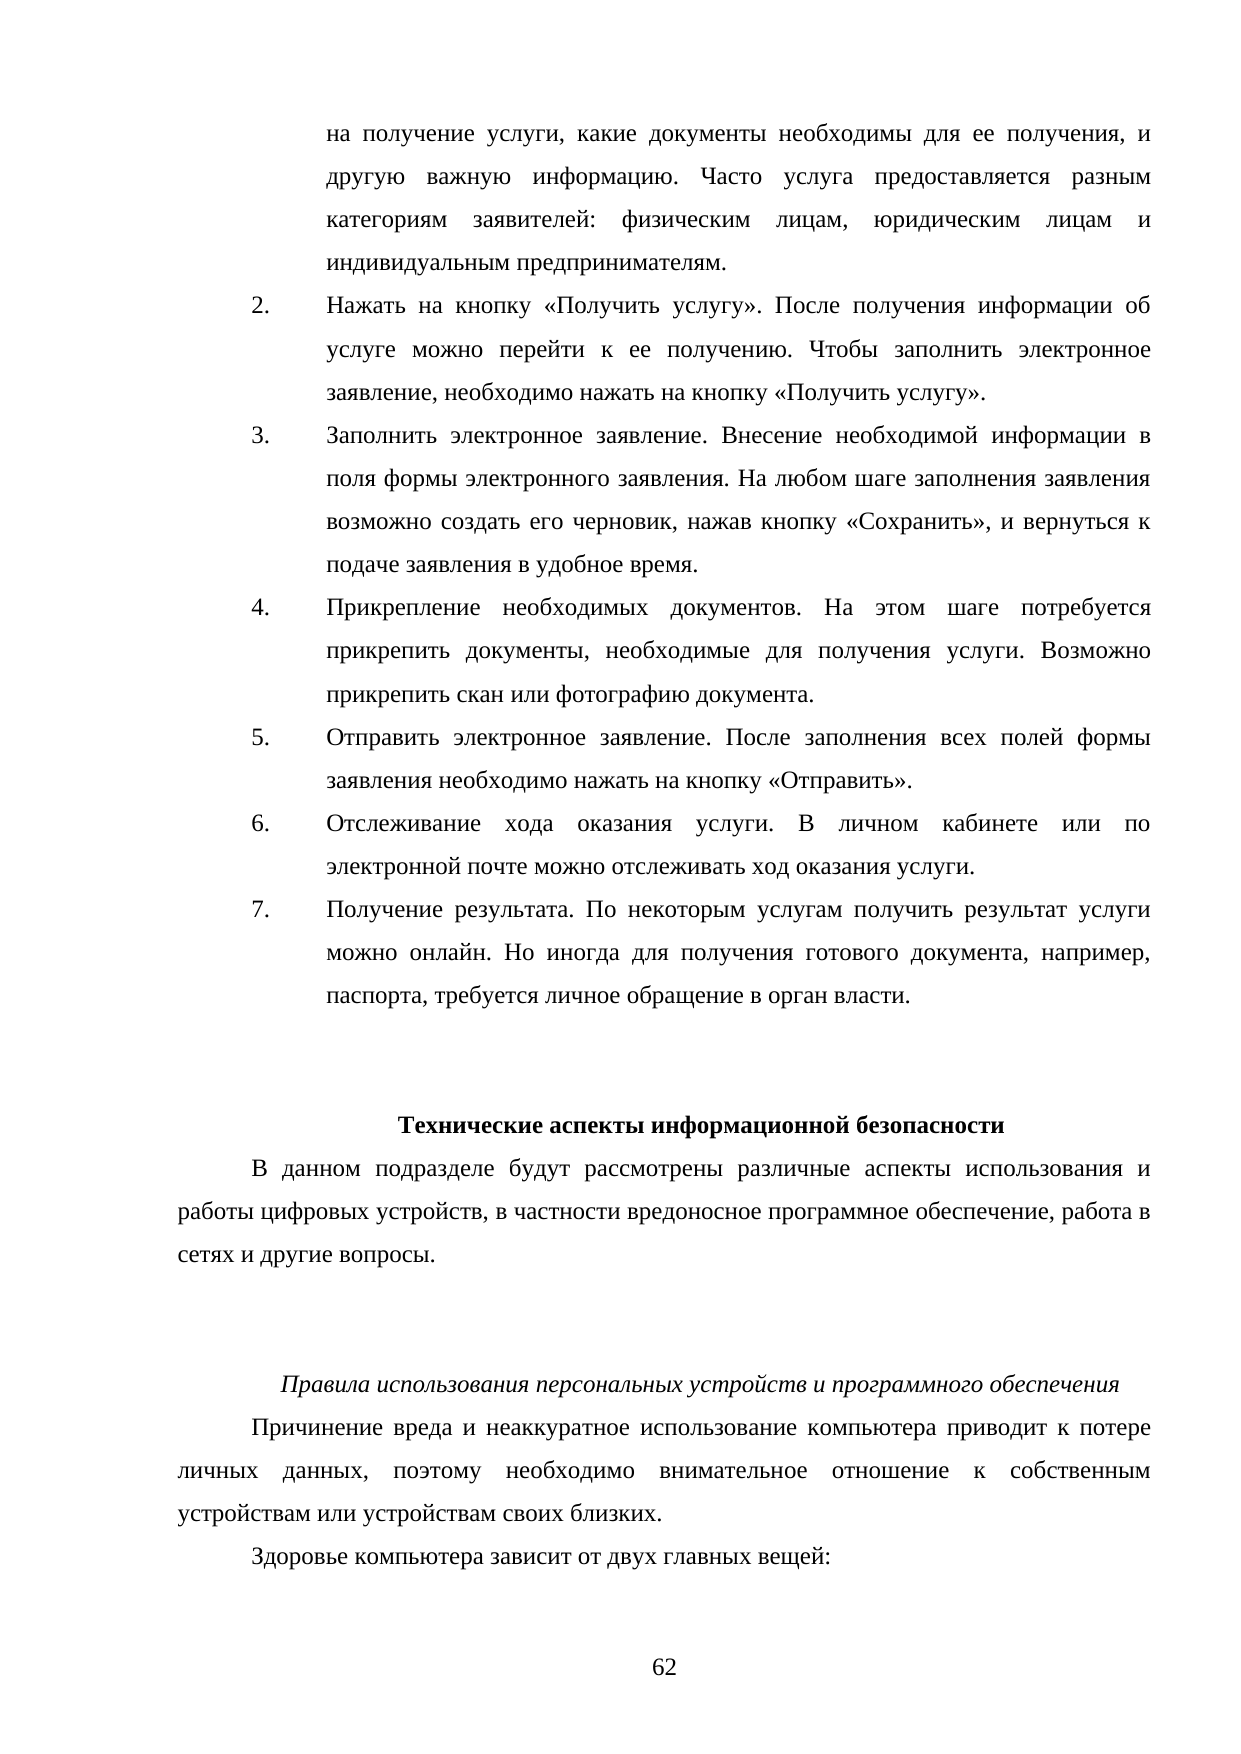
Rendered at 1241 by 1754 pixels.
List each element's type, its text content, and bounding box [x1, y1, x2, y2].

list Отправить электронное заявление. После заполнения всех полей формы заявления необходимо нажать на кнопку «Отправить». [251, 722, 1152, 794]
list Нажать на кнопку «Получить услугу». После получения информации об услуге можно перейти к ее получению. Чтобы заполнить электронное заявление, необходимо нажать на кнопку «Получить услугу». [251, 291, 1152, 406]
text В данном подразделе будут рассмотрены различные аспекты использования и работы цифровых устройств, в частности вредоносное программное обеспечение, работа в сетях и другие вопросы. [177, 1153, 1152, 1268]
list Заполнить электронное заявление. Внесение необходимой информации в поля формы электронного заявления. На любом шаге заполнения заявления возможно создать его черновик, нажав кнопку «Сохранить», и вернуться к подаче заявления в удобное время. [251, 420, 1152, 578]
text Технические аспекты информационной безопасности [177, 1110, 1152, 1139]
text Правила использования персональных устройств и программного обеспечения [177, 1369, 1152, 1397]
list Получение результата. По некоторым услугам получить результат услуги можно онлайн. Но иногда для получения готового документа, например, паспорта, требуется личное обращение в орган власти. [251, 894, 1152, 1009]
text Здоровье компьютера зависит от двух главных вещей: [177, 1541, 1152, 1570]
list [251, 118, 1152, 276]
text Причинение вреда и неаккуратное использование компьютера приводит к потере личных данных, поэтому необходимо внимательное отношение к собственным устройствам или устройствам своих близких. [177, 1412, 1152, 1527]
list Отслеживание хода оказания услуги. В личном кабинете или по электронной почте можно отслеживать ход оказания услуги. [251, 808, 1152, 880]
list Прикрепление необходимых документов. На этом шаге потребуется прикрепить документы, необходимые для получения услуги. Возможно прикрепить скан или фотографию документа. [251, 592, 1152, 707]
